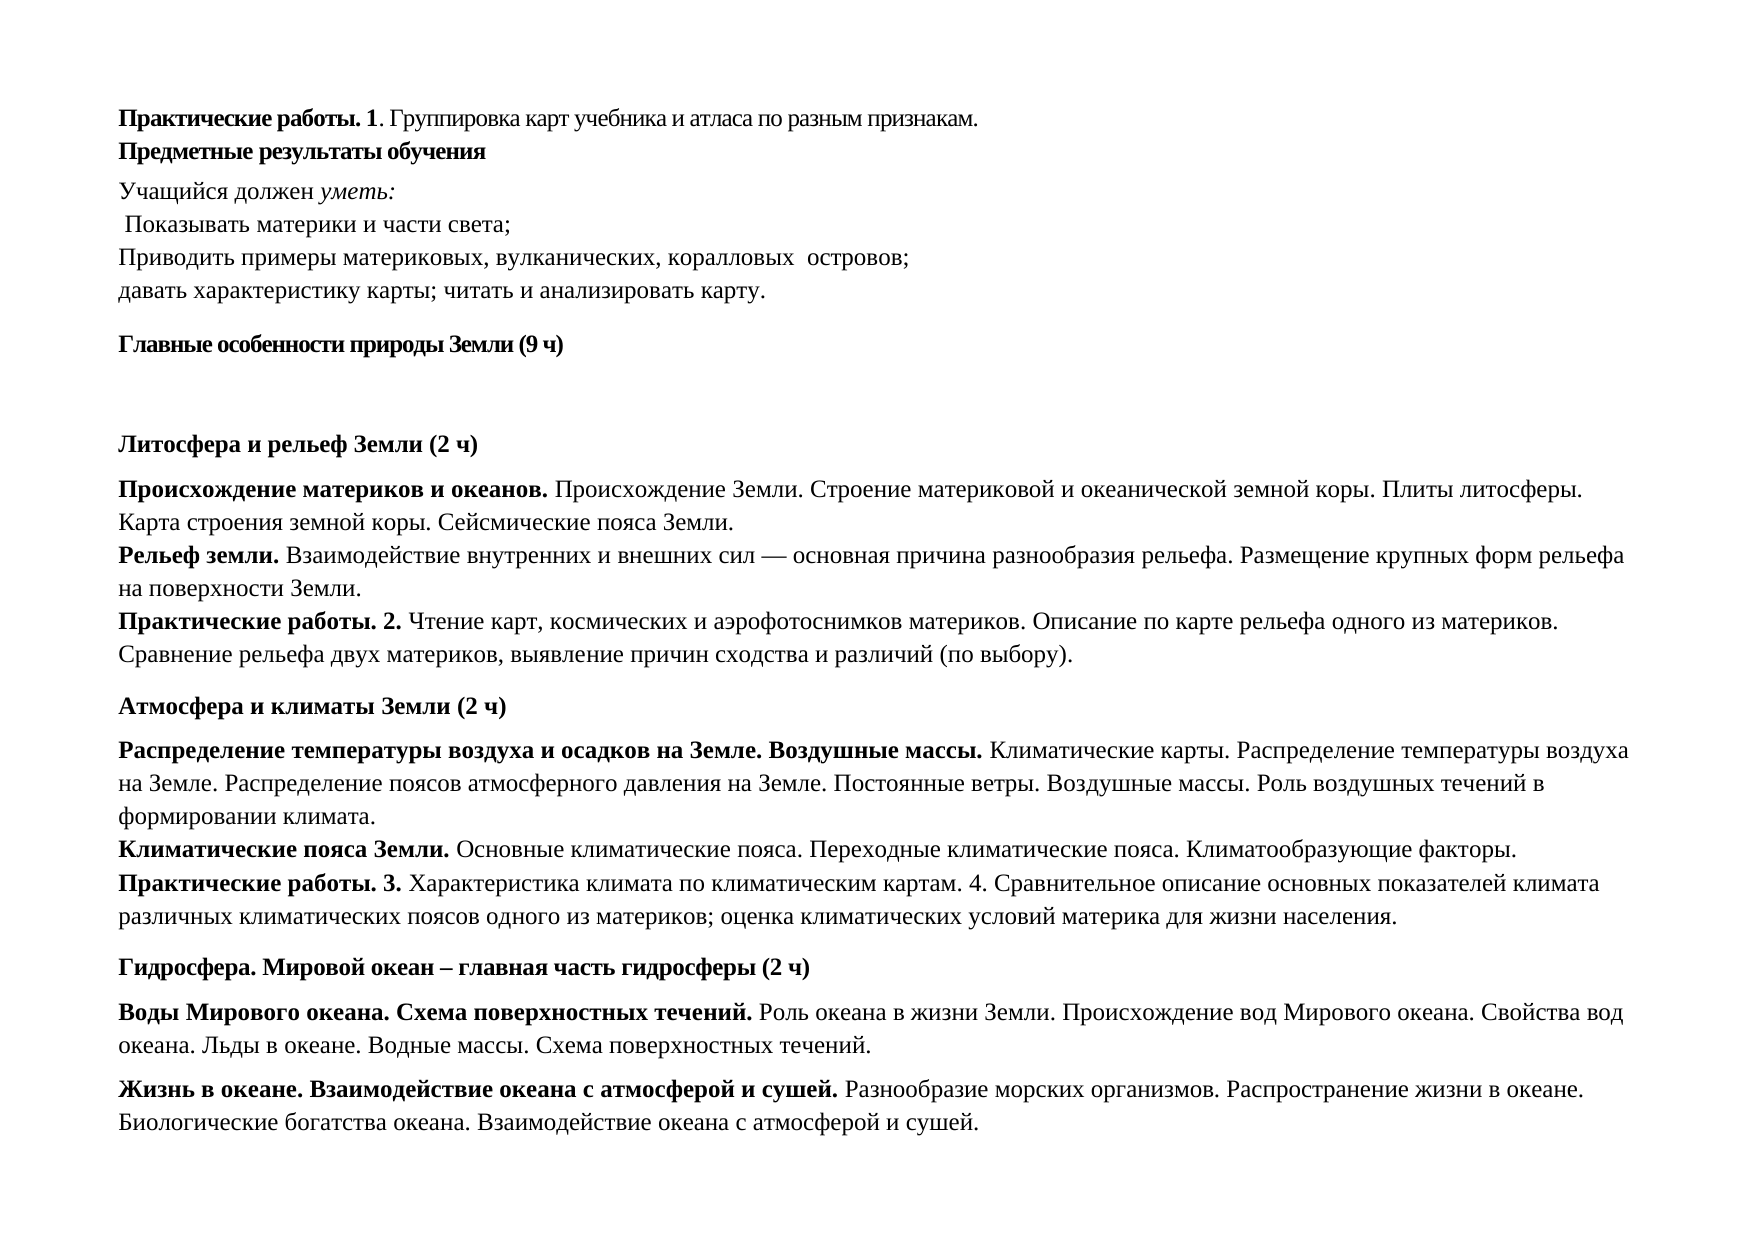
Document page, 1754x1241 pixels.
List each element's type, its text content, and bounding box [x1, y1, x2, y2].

text Главные особенности природы Земли (9 ч) [118, 329, 1636, 358]
text давать характеристику карты; читать и анализировать карту. [118, 275, 1342, 304]
text Климатические пояса Земли. Основные климатические пояса. Переходные климатические пояса. Климатообразующие факторы. [118, 834, 1635, 863]
text Показывать материки и части света; [118, 209, 1636, 238]
text Приводить примеры материковых, вулканических, коралловых островов; [118, 242, 1635, 271]
text Предметные результаты обучения [118, 136, 1636, 165]
text Практические работы. 2. Чтение карт, космических и аэрофотоснимков материков. Описание по карте рельефа одного из материков. Сравнение рельефа двух материков, выявление причин сходства и различий (по выбору). [118, 606, 1636, 668]
text Учащийся должен уметь: [118, 176, 1636, 205]
text Происхождение материков и океанов. Происхождение Земли. Строение материковой и океанической земной коры. Плиты литосферы. Карта строения земной коры. Сейсмические пояса Земли. [118, 474, 1636, 535]
text Распределение температуры воздуха и осадков на Земле. Воздушные массы. Климатические карты. Распределение температуры воздуха на Земле. Распределение поясов атмосферного давления на Земле. Постоянные ветры. Воздушные массы. Роль воздушных течений в формировании климата. [118, 735, 1635, 829]
text Литосфера и рельеф Земли (2 ч) [118, 429, 1636, 457]
text Практические работы. 3. Характеристика климата по климатическим картам. 4. Сравнительное описание основных показателей климата различных климатических поясов одного из материков; оценка климатических условий материка для жизни населения. [118, 868, 1634, 930]
text Воды Мирового океана. Схема поверхностных течений. Роль океана в жизни Земли. Происхождение вод Мирового океана. Свойства вод океана. Льды в океане. Водные массы. Схема поверхностных течений. [118, 997, 1635, 1059]
text Практические работы. 1. Группировка карт учебника и атласа по разным признакам. [118, 103, 1636, 132]
text Рельеф земли. Взаимодействие внутренних и внешних сил — основная причина разнообразия рельефа. Размещение крупных форм рельефа на поверхности Земли. [118, 540, 1635, 602]
text Атмосфера и климаты Земли (2 ч) [118, 691, 1636, 720]
text Гидросфера. Мировой океан – главная часть гидросферы (2 ч) [118, 952, 1426, 981]
text Жизнь в океане. Взаимодействие океана с атмосферой и сушей. Разнообразие морских организмов. Распространение жизни в океане. Биологические богатства океана. Взаимодействие океана с атмосферой и сушей. [118, 1074, 1635, 1136]
